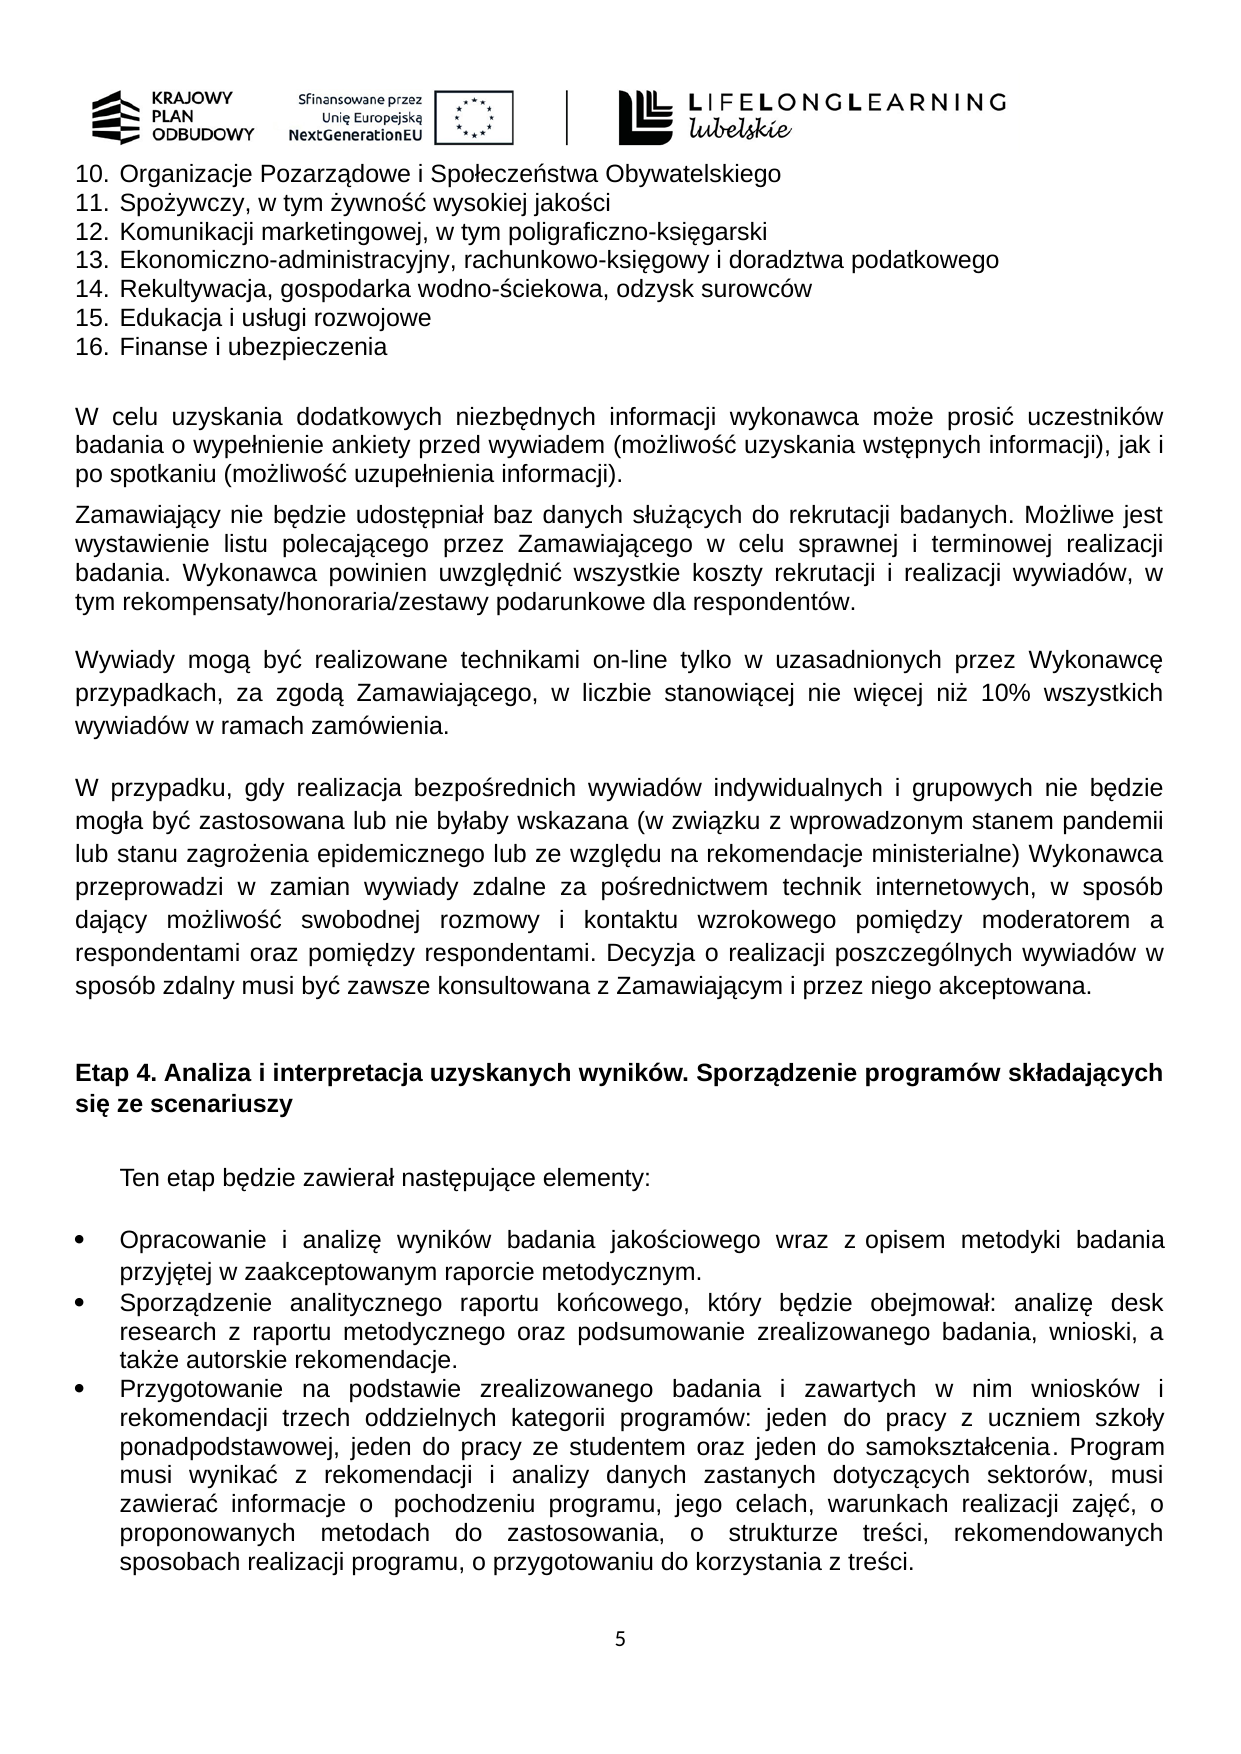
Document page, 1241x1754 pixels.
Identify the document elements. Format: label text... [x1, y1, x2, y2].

list Ekonomiczno-administracyjny, rachunkowo-księgowy i doradztwa podatkowego [75, 246, 1165, 274]
text W przypadku, gdy realizacja bezpośrednich wywiadów indywidualnych i grupowych nie będzie mogła być zastosowana lub nie byłaby wskazana (w związku z wprowadzonym stanem pandemii lub stanu zagrożenia epidemicznego lub ze względu na rekomendacje ministerialne) Wykonawca przeprowadzi w zamian wywiady zdalne za pośrednictwem technik internetowych, w sposób dający możliwość swobodnej rozmowy i kontaktu wzrokowego pomiędzy moderatorem a respondentami oraz pomiędzy respondentami. Decyzja o realizacji poszczególnych wywiadów w sposób zdalny musi być zawsze konsultowana z Zamawiającym i przez niego akceptowana. [75, 773, 1165, 1000]
list Ten etap będzie zawierał następujące elementy: [119, 1163, 1165, 1192]
list Opracowanie i analizę wyników badania jakościowego wraz z opisem metodyki badania przyjętej w zaakceptowanym raporcie metodycznym. [75, 1226, 1165, 1285]
list Edukacja i usługi rozwojowe [75, 303, 1165, 332]
text Zamawiający nie będzie udostępniał baz danych służących do rekrutacji badanych. Możliwe jest wystawienie listu polecającego przez Zamawiającego w celu sprawnej i terminowej realizacji badania. Wykonawca powinien uwzględnić wszystkie koszty rekrutacji i realizacji wywiadów, w tym rekompensaty/honoraria/zestawy podarunkowe dla respondentów. [75, 501, 1165, 616]
list Komunikacji marketingowej, w tym poligraficzno-księgarski [75, 217, 1165, 246]
picture [75, 73, 1021, 160]
text Etap 4. Analiza i interpretacja uzyskanych wyników. Sporządzenie programów składających się ze scenariuszy [75, 1058, 1165, 1118]
list Sporządzenie analitycznego raportu końcowego, który będzie obejmował: analizę desk research z raportu metodycznego oraz podsumowanie zrealizowanego badania, wnioski, a także autorskie rekomendacje. [75, 1288, 1165, 1374]
list Spożywczy, w tym żywność wysokiej jakości [75, 188, 1165, 217]
list Organizacje Pozarządowe i Społeczeństwa Obywatelskiego [75, 159, 1165, 188]
list Finanse i ubezpieczenia [75, 332, 1165, 361]
list Rekultywacja, gospodarka wodno-ściekowa, odzysk surowców [75, 274, 1165, 303]
text W celu uzyskania dodatkowych niezbędnych informacji wykonawca może prosić uczestników badania o wypełnienie ankiety przed wywiadem (możliwość uzyskania wstępnych informacji), jak i po spotkaniu (możliwość uzupełnienia informacji). [75, 402, 1165, 488]
text Wywiady mogą być realizowane technikami on-line tylko w uzasadnionych przez Wykonawcę przypadkach, za zgodą Zamawiającego, w liczbie stanowiącej nie więcej niż 10% wszystkich wywiadów w ramach zamówienia. [75, 645, 1165, 739]
list Przygotowanie na podstawie zrealizowanego badania i zawartych w nim wniosków i rekomendacji trzech oddzielnych kategorii programów: jeden do pracy z uczniem szkoły ponadpodstawowej, jeden do pracy ze studentem oraz jeden do samokształcenia. Program musi wynikać z rekomendacji i analizy danych zastanych dotyczących sektorów, musi zawierać informacje o pochodzeniu programu, jego celach, warunkach realizacji zajęć, o proponowanych metodach do zastosowania, o strukturze treści, rekomendowanych sposobach realizacji programu, o przygotowaniu do korzystania z treści. [75, 1374, 1165, 1575]
